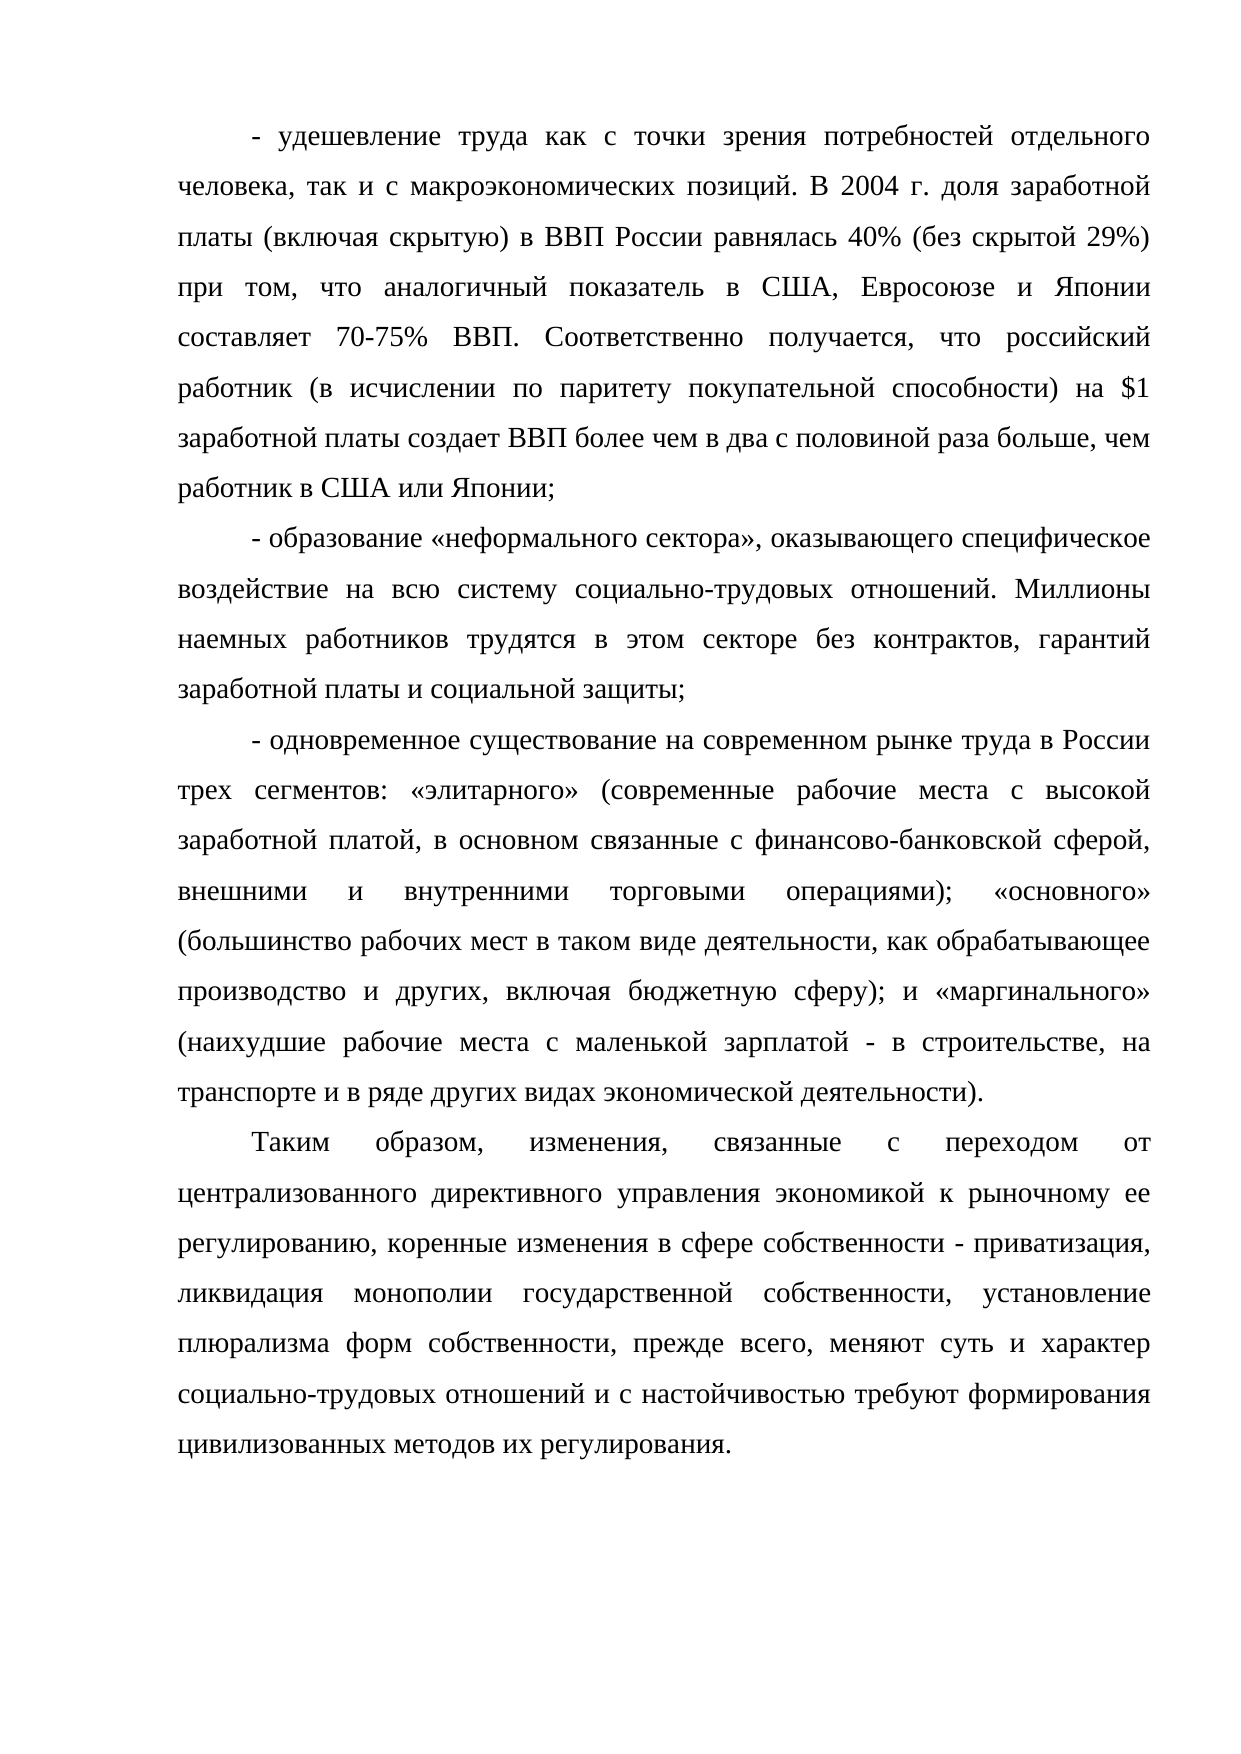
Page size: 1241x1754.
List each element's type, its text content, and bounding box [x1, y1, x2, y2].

text - удешевление труда как с точки зрения потребностей отдельного человека, так и с макроэкономических позиций. В 2004 г. доля заработной платы (включая скрытую) в ВВП России равнялась 40% (без скрытой 29%) при том, что аналогичный показатель в США, Евросоюзе и Японии составляет 70-75% ВВП. Соответственно получается, что российский работник (в исчислении по паритету покупательной способности) на $1 заработной платы создает ВВП более чем в два с половиной раза больше, чем работник в США или Японии; [177, 118, 1152, 504]
text - образование «неформального сектора», оказывающего специфическое воздействие на всю систему социально-трудовых отношений. Миллионы наемных работников трудятся в этом секторе без контрактов, гарантий заработной платы и социальной защиты; [177, 521, 1152, 705]
text - одновременное существование на современном рынке труда в России трех сегментов: «элитарного» (современные рабочие места с высокой заработной платой, в основном связанные с финансово-банковской сферой, внешними и внутренними торговыми операциями); «основного» (большинство рабочих мест в таком виде деятельности, как обрабатывающее производство и других, включая бюджетную сферу); и «маргинального» (наихудшие рабочие места с маленькой зарплатой - в строительстве, на транспорте и в ряде других видах экономической деятельности). [177, 722, 1152, 1108]
text Таким образом, изменения, связанные с переходом от централизованного директивного управления экономикой к рыночному ее регулированию, коренные изменения в сфере собственности - приватизация, ликвидация монополии государственной собственности, установление плюрализма форм собственности, прежде всего, меняют суть и характер социально-трудовых отношений и с настойчивостью требуют формирования цивилизованных методов их регулирования. [177, 1124, 1152, 1460]
